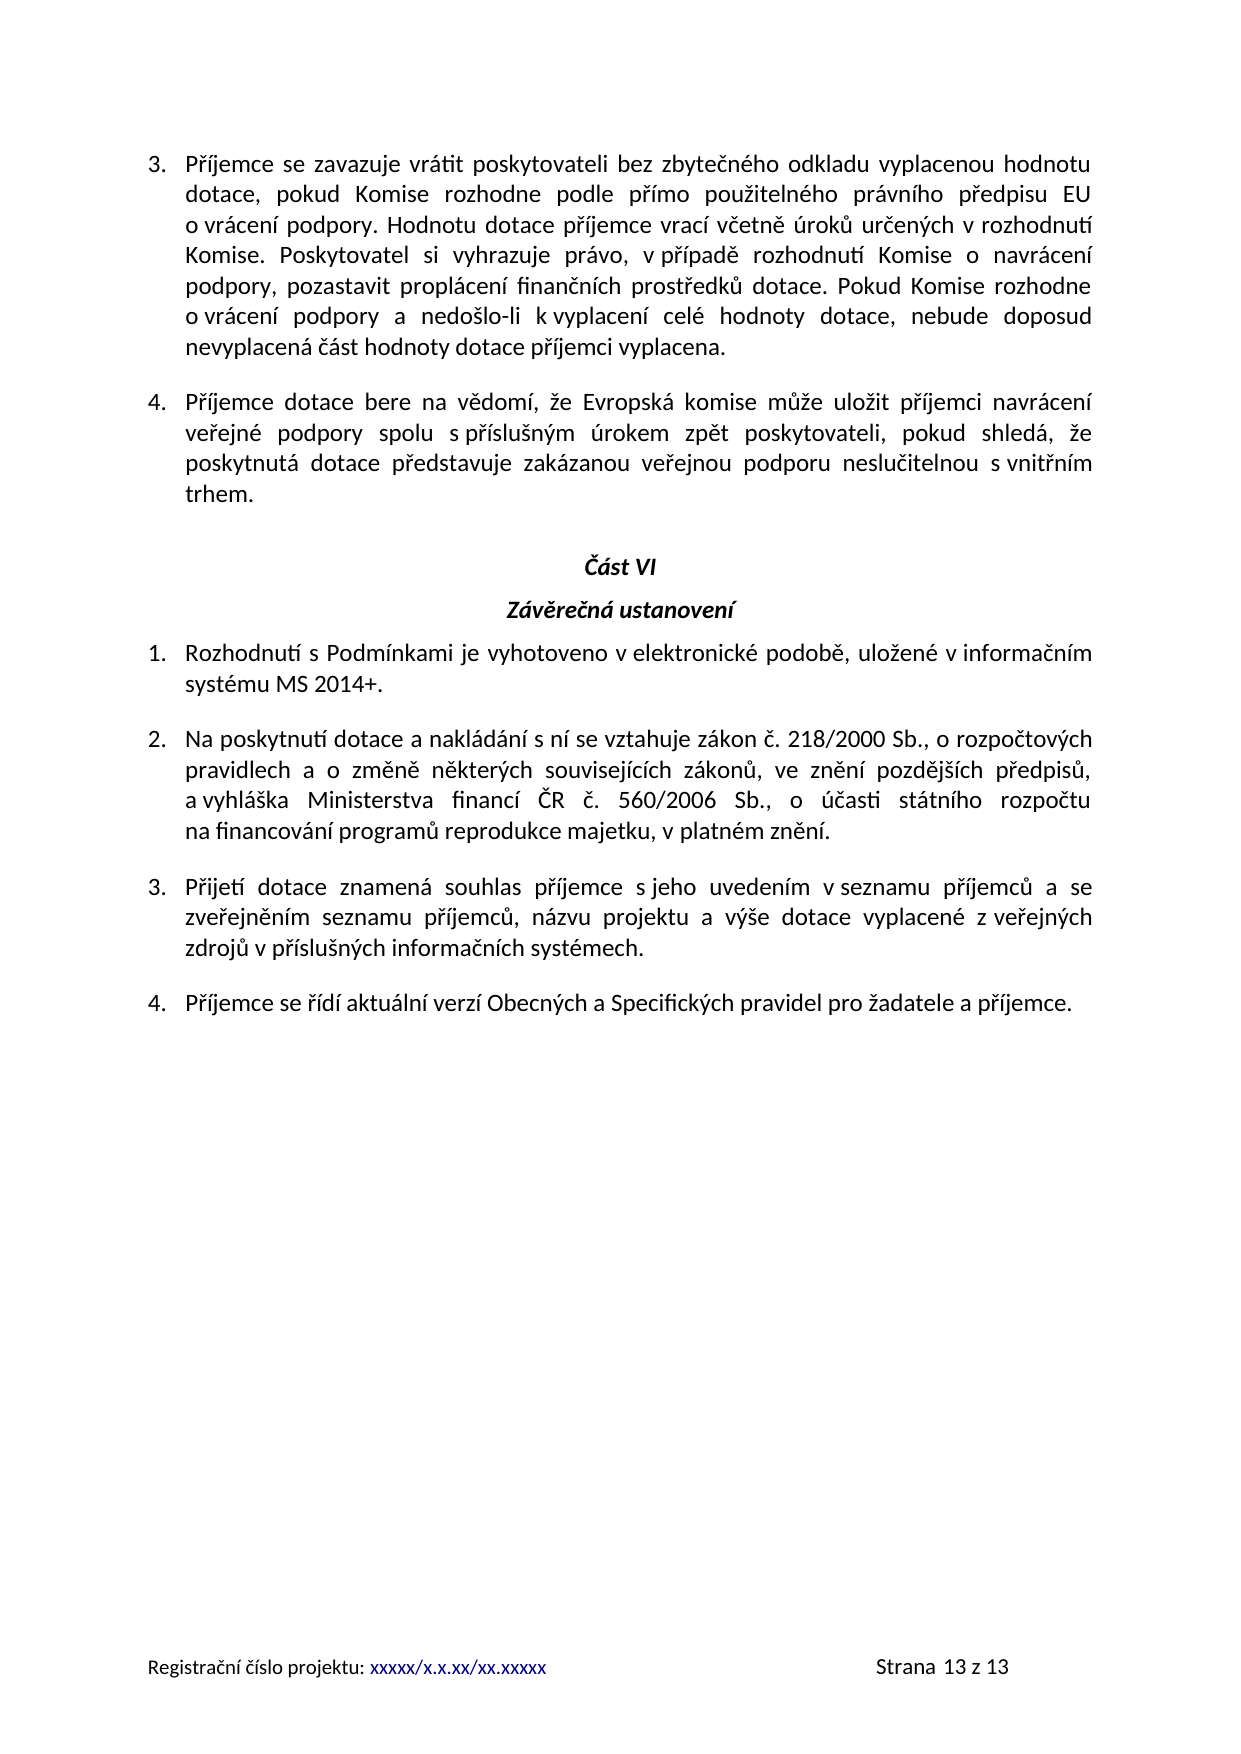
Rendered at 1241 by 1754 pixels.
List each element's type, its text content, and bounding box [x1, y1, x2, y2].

list Rozhodnutí s Podmínkami je vyhotoveno v elektronické podobě, uložené v informačním systému MS 2014+. [148, 637, 1092, 698]
text Část VI [148, 551, 1092, 582]
list Přijetí dotace znamená souhlas příjemce s jeho uvedením v seznamu příjemců a se zveřejněním seznamu příjemců, názvu projektu a výše dotace vyplacené z veřejných zdrojů v příslušných informačních systémech. [148, 871, 1092, 962]
list Příjemce se zavazuje vrátit poskytovateli bez zbytečného odkladu vyplacenou hodnotu dotace, pokud Komise rozhodne podle přímo použitelného právního předpisu EU o vrácení podpory. Hodnotu dotace příjemce vrací včetně úroků určených v rozhodnutí Komise. Poskytovatel si vyhrazuje právo, v případě rozhodnutí Komise o navrácení podpory, pozastavit proplácení finančních prostředků dotace. Pokud Komise rozhodne o vrácení podpory a nedošlo-li k vyplacení celé hodnoty dotace, nebude doposud nevyplacená část hodnoty dotace příjemci vyplacena. [148, 148, 1092, 361]
text Závěrečná ustanovení [148, 594, 1092, 625]
list Příjemce se řídí aktuální verzí Obecných a Specifických pravidel pro žadatele a příjemce. [148, 987, 1093, 1018]
list Na poskytnutí dotace a nakládání s ní se vztahuje zákon č. 218/2000 Sb., o rozpočtových pravidlech a o změně některých souvisejících zákonů, ve znění pozdějších předpisů, a vyhláška Ministerstva financí ČR č. 560/2006 Sb., o účasti státního rozpočtu na financování programů reprodukce majetku, v platném znění. [148, 723, 1092, 846]
list Příjemce dotace bere na vědomí, že Evropská komise může uložit příjemci navrácení veřejné podpory spolu s příslušným úrokem zpět poskytovateli, pokud shledá, že poskytnutá dotace představuje zakázanou veřejnou podporu neslučitelnou s vnitřním trhem. [148, 386, 1093, 508]
